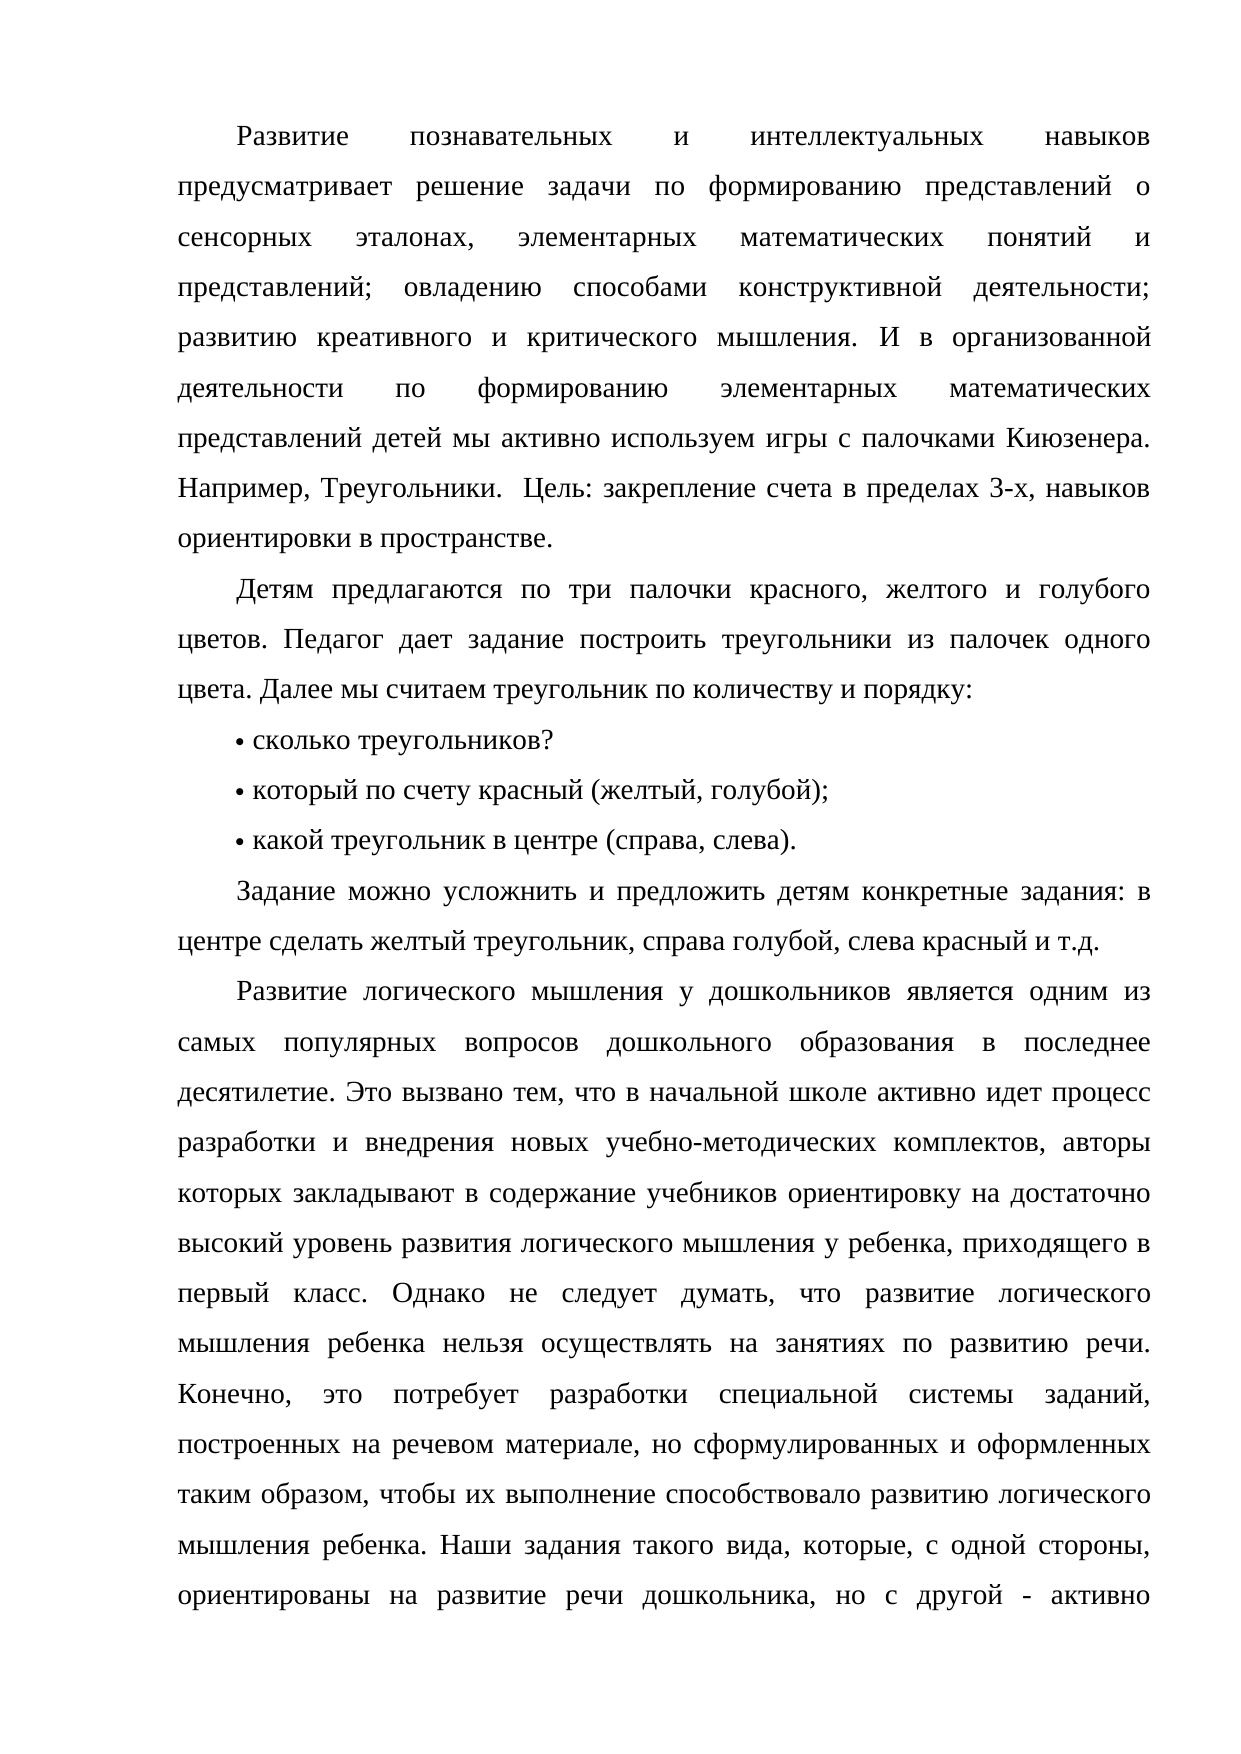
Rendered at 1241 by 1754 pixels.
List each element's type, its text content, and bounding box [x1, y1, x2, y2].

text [177, 973, 1152, 1611]
list какой треугольник в центре (справа, слева). [177, 822, 1152, 856]
text Детям предлагаются по три палочки красного, желтого и голубого цветов. Педагог дает задание построить треугольники из палочек одного цвета. Далее мы считаем треугольник по количеству и порядку: [177, 571, 1152, 705]
text Развитие познавательных и интеллектуальных навыков предусматривает решение задачи по формированию представлений о сенсорных эталонах, элементарных математических понятий и представлений; овладению способами конструктивной деятельности; развитию креативного и критического мышления. И в организованной деятельности по формированию элементарных математических представлений детей мы активно используем игры с палочками Киюзенера. Например, Треугольники. Цель: закрепление счета в пределах 3-х, навыков ориентировки в пространстве. [177, 118, 1152, 554]
list сколько треугольников? [177, 722, 1152, 755]
text Задание можно усложнить и предложить детям конкретные задания: в центре сделать желтый треугольник, справа голубой, слева красный и т.д. [177, 873, 1152, 957]
list который по счету красный (желтый, голубой); [177, 772, 1152, 806]
